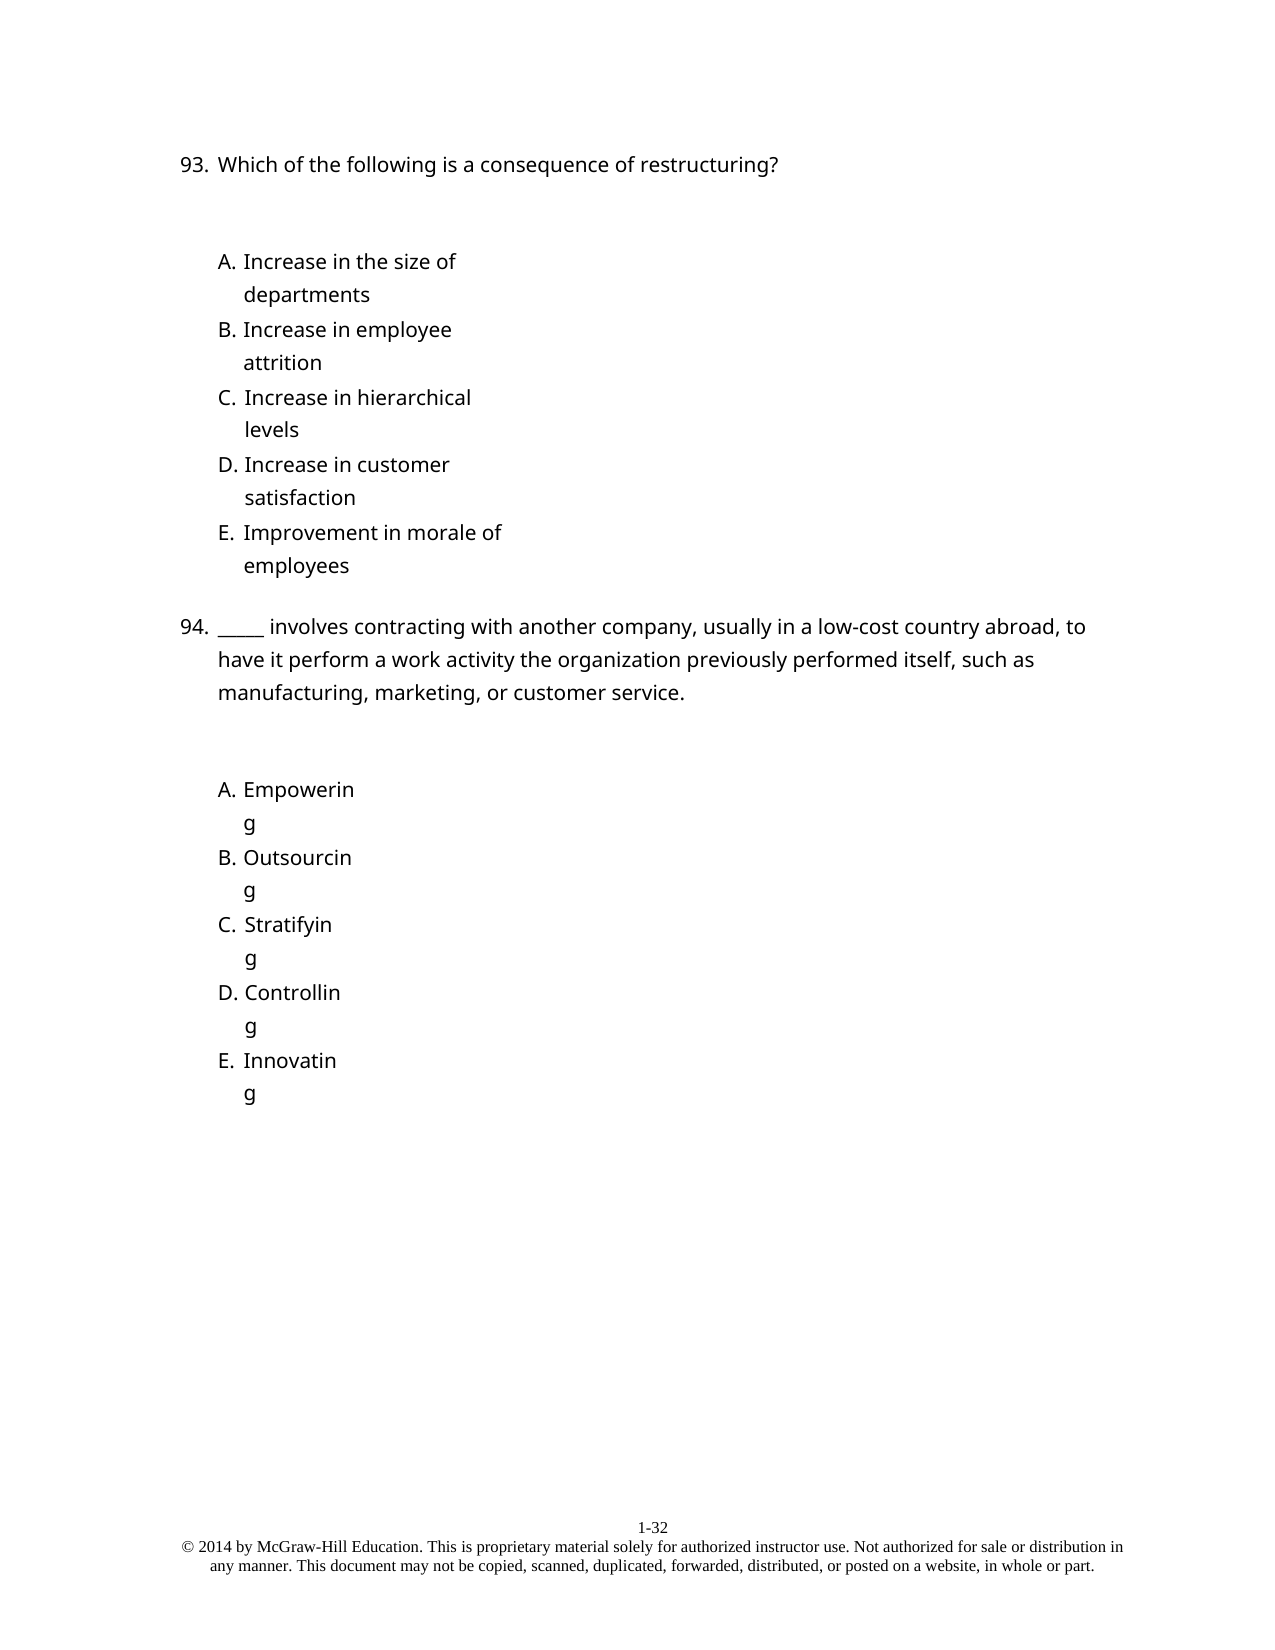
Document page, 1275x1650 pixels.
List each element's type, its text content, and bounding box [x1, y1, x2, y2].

table_header 94. [180, 613, 218, 1111]
table_header Which of the following is a consequence of restructuring? [218, 150, 1125, 583]
table_header _____ involves contracting with another company, usually in a low-cost country abroad, to have it perform a work activity the organization previously performed itself, such as manufacturing, marketing, or customer service. [218, 613, 1125, 1111]
table_header 93. [180, 150, 218, 583]
